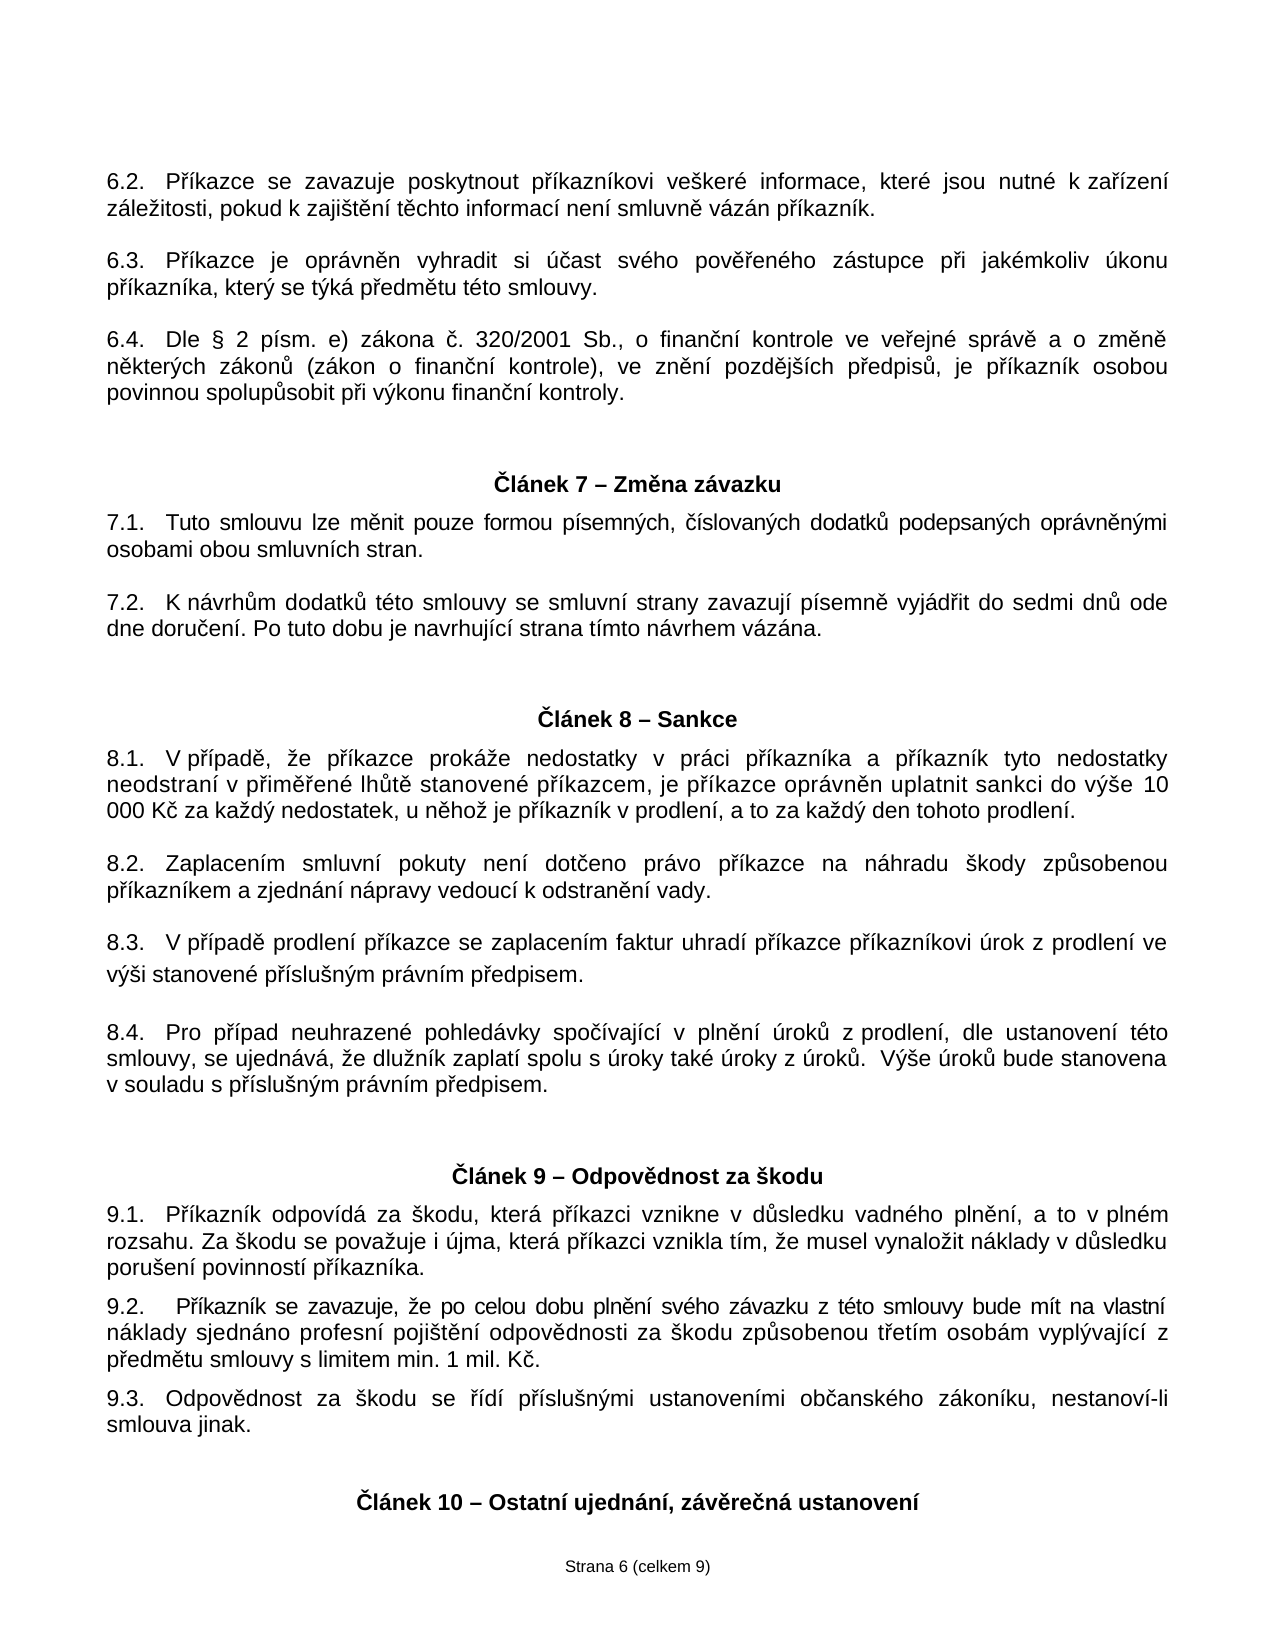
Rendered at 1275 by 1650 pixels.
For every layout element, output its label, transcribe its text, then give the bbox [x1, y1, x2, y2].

list K návrhům dodatků této smlouvy se smluvní strany zavazují písemně vyjádřit do sedmi dnů ode dne doručení. Po tuto dobu je navrhující strana tímto návrhem vázána. [106, 588, 1169, 641]
list Příkazce se zavazuje poskytnout příkazníkovi veškeré informace, které jsou nutné k zařízení záležitosti, pokud k zajištění těchto informací není smluvně vázán příkazník. [106, 168, 1169, 221]
list Příkazník odpovídá za škodu, která příkazci vznikne v důsledku vadného plnění, a to v plném rozsahu. Za škodu se považuje i újma, která příkazci vznikla tím, že musel vynaložit náklady v důsledku porušení povinností příkazníka. [106, 1201, 1169, 1281]
list Příkazce je oprávněn vyhradit si účast svého pověřeného zástupce při jakémkoliv úkonu příkazníka, který se týká předmětu této smlouvy. [106, 247, 1169, 300]
text Článek 8 – Sankce [106, 706, 1169, 732]
list Tuto smlouvu lze měnit pouze formou písemných, číslovaných dodatků podepsaných oprávněnými osobami obou smluvních stran. [106, 509, 1169, 562]
list Dle § 2 písm. e) zákona č. 320/2001 Sb., o finanční kontrole ve veřejné správě a o změně některých zákonů (zákon o finanční kontrole), ve znění pozdějších předpisů, je příkazník osobou povinnou spolupůsobit při výkonu finanční kontroly. [106, 326, 1169, 405]
list Odpovědnost za škodu se řídí příslušnými ustanoveními občanského zákoníku, nestanoví-li smlouva jinak. [106, 1384, 1169, 1437]
text 8.3. V případě prodlení příkazce se zaplacením faktur uhradí příkazce příkazníkovi úrok z prodlení ve výši stanovené příslušným právním předpisem. [106, 929, 1169, 987]
text Článek 7 – Změna závazku [106, 471, 1169, 497]
list V případě, že příkazce prokáže nedostatky v práci příkazníka a příkazník tyto nedostatky neodstraní v přiměřené lhůtě stanovené příkazcem, je příkazce oprávněn uplatnit sankci do výše 10 000 Kč za každý nedostatek, u něhož je příkazník v prodlení, a to za každý den tohoto prodlení. [106, 745, 1169, 824]
text 8.4. Pro případ neuhrazené pohledávky spočívající v plnění úroků z prodlení, dle ustanovení této smlouvy, se ujednává, že dlužník zaplatí spolu s úroky také úroky z úroků. Výše úroků bude stanovena v souladu s příslušným právním předpisem. [106, 1019, 1169, 1098]
text Článek 10 – Ostatní ujednání, závěrečná ustanovení [106, 1489, 1169, 1515]
list Příkazník se zavazuje, že po celou dobu plnění svého závazku z této smlouvy bude mít na vlastní náklady sjednáno profesní pojištění odpovědnosti za škodu způsobenou třetím osobám vyplývající z předmětu smlouvy s limitem min. 1 mil. Kč. [106, 1293, 1169, 1372]
list Zaplacením smluvní pokuty není dotčeno právo příkazce na náhradu škody způsobenou příkazníkem a zjednání nápravy vedoucí k odstranění vady. [106, 850, 1169, 903]
text Článek 9 – Odpovědnost za škodu [106, 1163, 1169, 1189]
